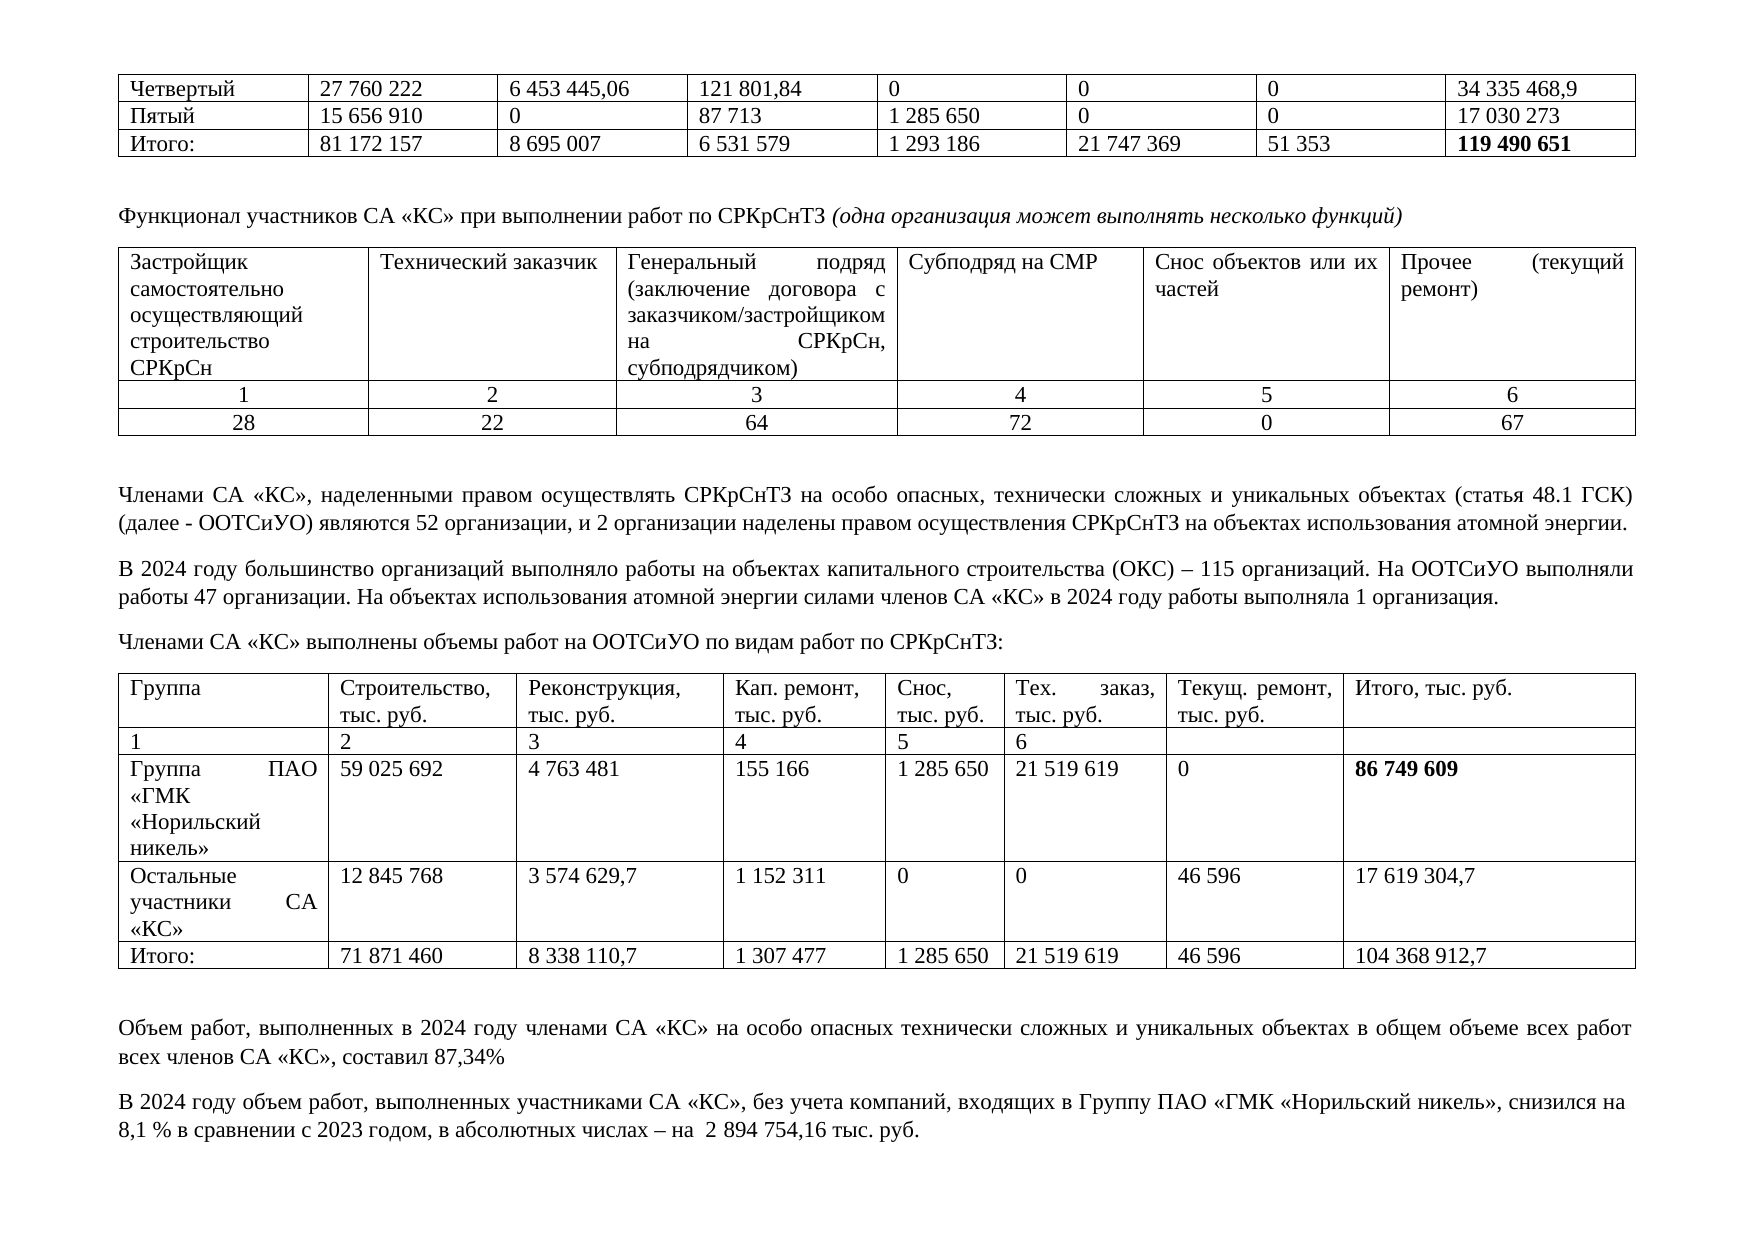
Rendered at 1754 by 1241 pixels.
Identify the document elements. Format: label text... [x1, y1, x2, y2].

table_cell 0 [498, 102, 687, 129]
table_cell Итого: [119, 942, 328, 968]
table_header Группа [119, 674, 328, 727]
table_cell 17 619 304,7 [1344, 862, 1635, 941]
table_cell 6 531 579 [688, 130, 877, 156]
table_cell 0 [886, 862, 1004, 941]
table_cell 87 713 [688, 102, 877, 129]
table_cell 1 [119, 381, 368, 407]
table_cell 2 [329, 728, 516, 754]
table_header Итого, тыс. руб. [1344, 674, 1635, 727]
table_cell Пятый [119, 102, 308, 129]
table_header Текущ. ремонт, тыс. руб. [1167, 674, 1343, 727]
table_header Застройщик самостоятельно осуществляющий строительство СРКрСн [119, 248, 368, 380]
table_cell 5 [886, 728, 1004, 754]
table_header Строительство, тыс. руб. [329, 674, 516, 727]
table_cell [1344, 728, 1635, 754]
table_cell 46 596 [1167, 862, 1343, 941]
table_cell 119 490 651 [1446, 130, 1635, 156]
table_cell Четвертый [119, 75, 308, 101]
text Членами СА «КС», наделенными правом осуществлять СРКрСнТЗ на особо опасных, технически сложных и уникальных объектах (статья 48.1 ГСК) (далее - ООТСиУО) являются 52 организации, и 2 организации наделены правом осуществления СРКрСнТЗ на объектах использования атомной энергии. [118, 481, 1636, 536]
table_header Кап. ремонт, тыс. руб. [724, 674, 885, 727]
table_header Тех. заказ, тыс. руб. [1005, 674, 1166, 727]
table_cell 0 [1067, 102, 1256, 129]
table_cell 155 166 [724, 755, 885, 861]
table_cell 28 [119, 409, 368, 435]
table_header Субподряд на СМР [898, 248, 1143, 380]
table_cell 81 172 157 [309, 130, 497, 156]
table_cell 1 307 477 [724, 942, 885, 968]
table_cell 4 [724, 728, 885, 754]
table_cell 0 [1167, 755, 1343, 861]
table_cell 121 801,84 [688, 75, 877, 101]
table_cell 1 285 650 [886, 942, 1004, 968]
table_cell 5 [1144, 381, 1389, 407]
table_cell 1 285 650 [886, 755, 1004, 861]
table_header Прочее (текущий ремонт) [1390, 248, 1635, 380]
table_cell 8 338 110,7 [517, 942, 723, 968]
table_header Реконструкция, тыс. руб. [517, 674, 723, 727]
table_cell 0 [1005, 862, 1166, 941]
text В 2024 году большинство организаций выполняло работы на объектах капитального строительства (ОКС) – 115 организаций. На ООТСиУО выполняли работы 47 организации. На объектах использования атомной энергии силами членов СА «КС» в 2024 году работы выполняла 1 организация. [118, 554, 1636, 609]
table_cell 6 [1005, 728, 1166, 754]
table_cell 6 [1390, 381, 1635, 407]
table_cell 4 763 481 [517, 755, 723, 861]
table_header Генеральный подряд (заключение договора с заказчиком/застройщиком на СРКрСн, субподрядчиком) [617, 248, 897, 380]
table_cell 0 [878, 75, 1066, 101]
table_cell 1 [119, 728, 328, 754]
table_header Снос, тыс. руб. [886, 674, 1004, 727]
table_cell 2 [369, 381, 616, 407]
table_cell 15 656 910 [309, 102, 497, 129]
table_cell 8 695 007 [498, 130, 687, 156]
table_cell 0 [1257, 102, 1445, 129]
table_cell 0 [1067, 75, 1256, 101]
table_cell 0 [1144, 409, 1389, 435]
table_cell 21 747 369 [1067, 130, 1256, 156]
table_cell 1 293 186 [878, 130, 1066, 156]
table_cell 17 030 273 [1446, 102, 1635, 129]
text Объем работ, выполненных в 2024 году членами СА «КС» на особо опасных технически сложных и уникальных объектах в общем объеме всех работ всех членов СА «КС», составил 87,34% [118, 1014, 1636, 1069]
table_cell 4 [898, 381, 1143, 407]
table_cell [1167, 728, 1343, 754]
table_cell 3 574 629,7 [517, 862, 723, 941]
table_cell 3 [517, 728, 723, 754]
table_cell 1 285 650 [878, 102, 1066, 129]
table_cell 1 152 311 [724, 862, 885, 941]
table_cell 21 519 619 [1005, 942, 1166, 968]
table_cell Группа ПАО «ГМК «Норильский никель» [119, 755, 328, 861]
table_cell Итого: [119, 130, 308, 156]
table_cell 12 845 768 [329, 862, 516, 941]
table_header Снос объектов или их частей [1144, 248, 1389, 380]
text Функционал участников СА «КС» при выполнении работ по СРКрСнТЗ (одна организация может выполнять несколько функций) [118, 202, 1636, 228]
table_cell 59 025 692 [329, 755, 516, 861]
table_cell 86 749 609 [1344, 755, 1635, 861]
table_cell 6 453 445,06 [498, 75, 687, 101]
table_cell 0 [1257, 75, 1445, 101]
table_cell 72 [898, 409, 1143, 435]
table_header Технический заказчик [369, 248, 616, 380]
table_cell 3 [617, 381, 897, 407]
table_cell 71 871 460 [329, 942, 516, 968]
table_cell 27 760 222 [309, 75, 497, 101]
table_cell 21 519 619 [1005, 755, 1166, 861]
table_cell 104 368 912,7 [1344, 942, 1635, 968]
table_cell 64 [617, 409, 897, 435]
table_cell 46 596 [1167, 942, 1343, 968]
table_cell 34 335 468,9 [1446, 75, 1635, 101]
text Членами СА «КС» выполнены объемы работ на ООТСиУО по видам работ по СРКрСнТЗ: [118, 628, 1636, 654]
table_cell 22 [369, 409, 616, 435]
table_cell 51 353 [1257, 130, 1445, 156]
table_cell 67 [1390, 409, 1635, 435]
table_cell Остальные участники СА «КС» [119, 862, 328, 941]
text В 2024 году объем работ, выполненных участниками СА «КС», без учета компаний, входящих в Группу ПАО «ГМК «Норильский никель», снизился на 8,1 % в сравнении с 2023 годом, в абсолютных числах – на 2 894 754,16 тыс. руб. [118, 1088, 1636, 1143]
